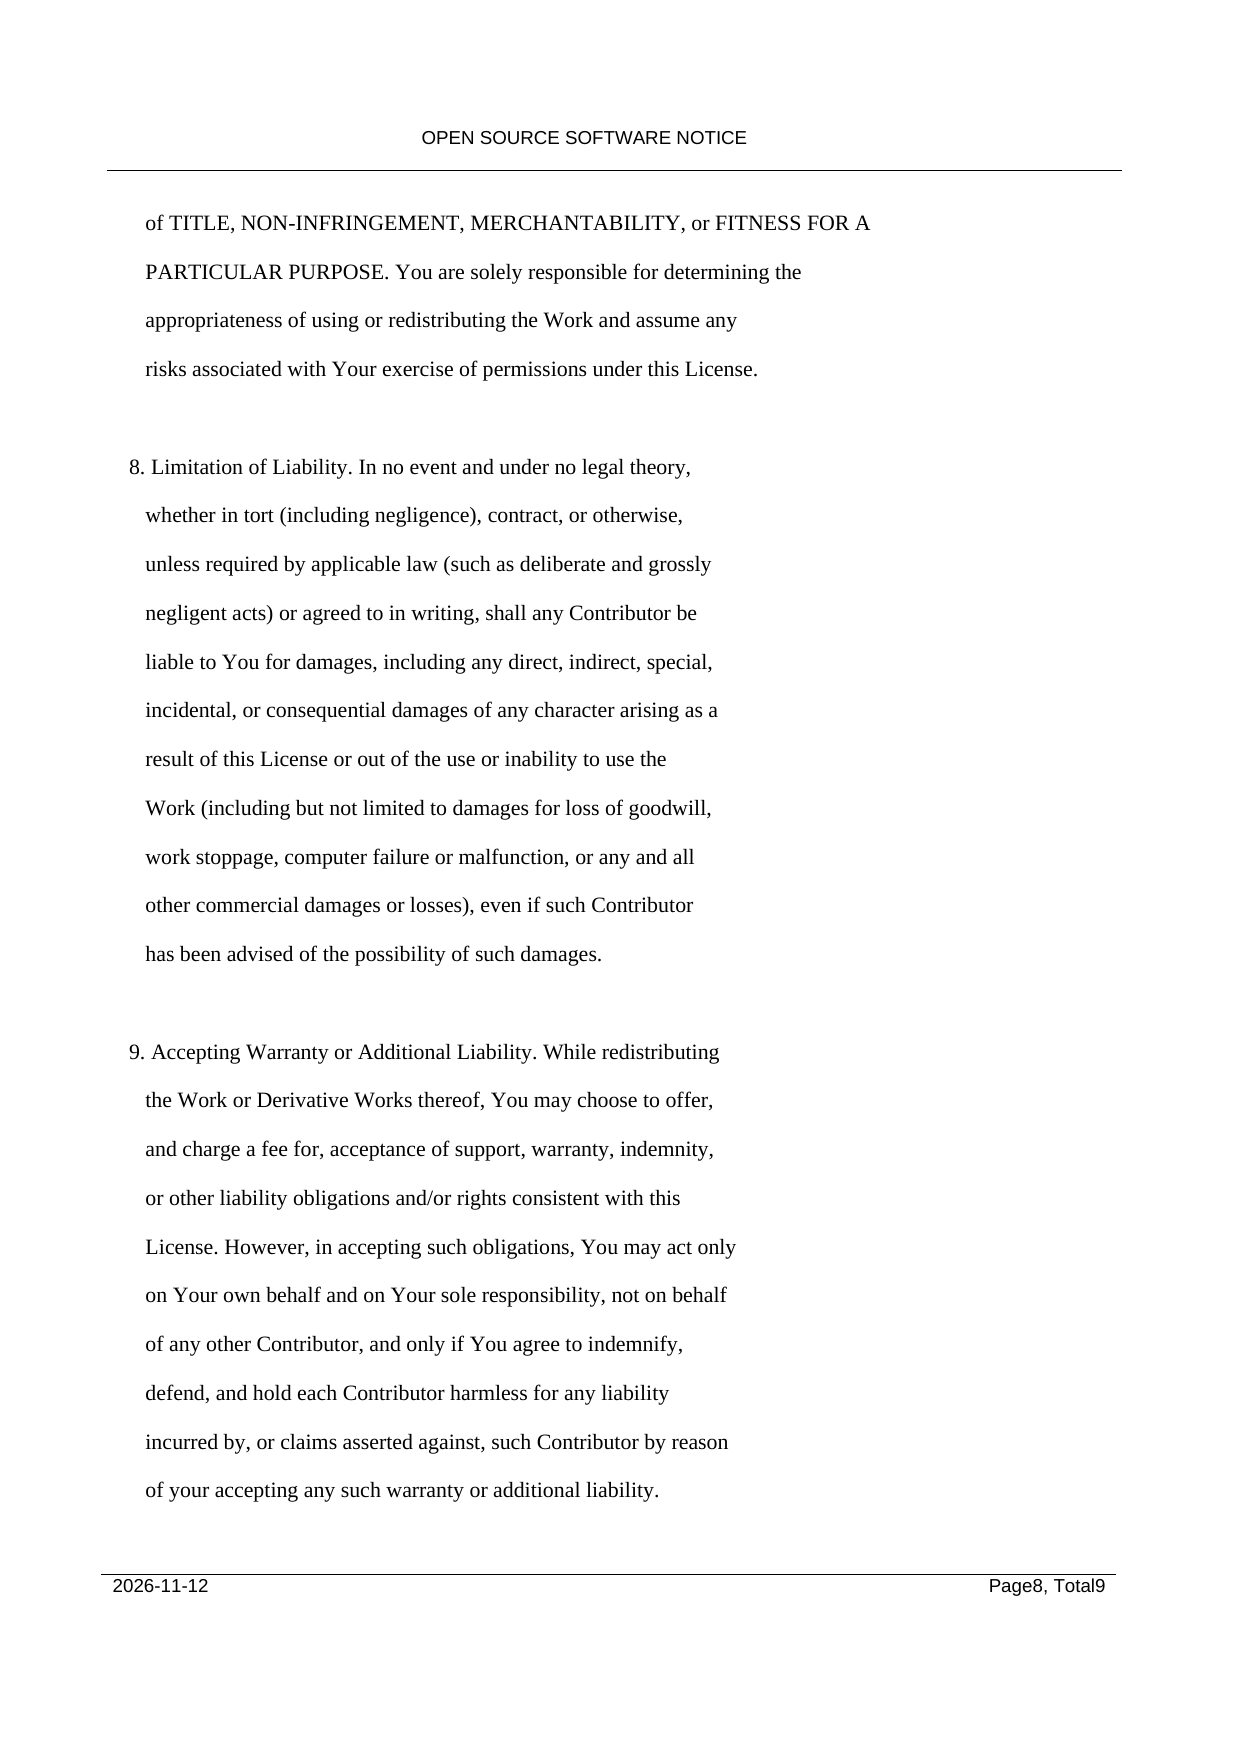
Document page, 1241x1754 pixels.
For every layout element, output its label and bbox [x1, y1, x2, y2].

text [112, 206, 1128, 1506]
